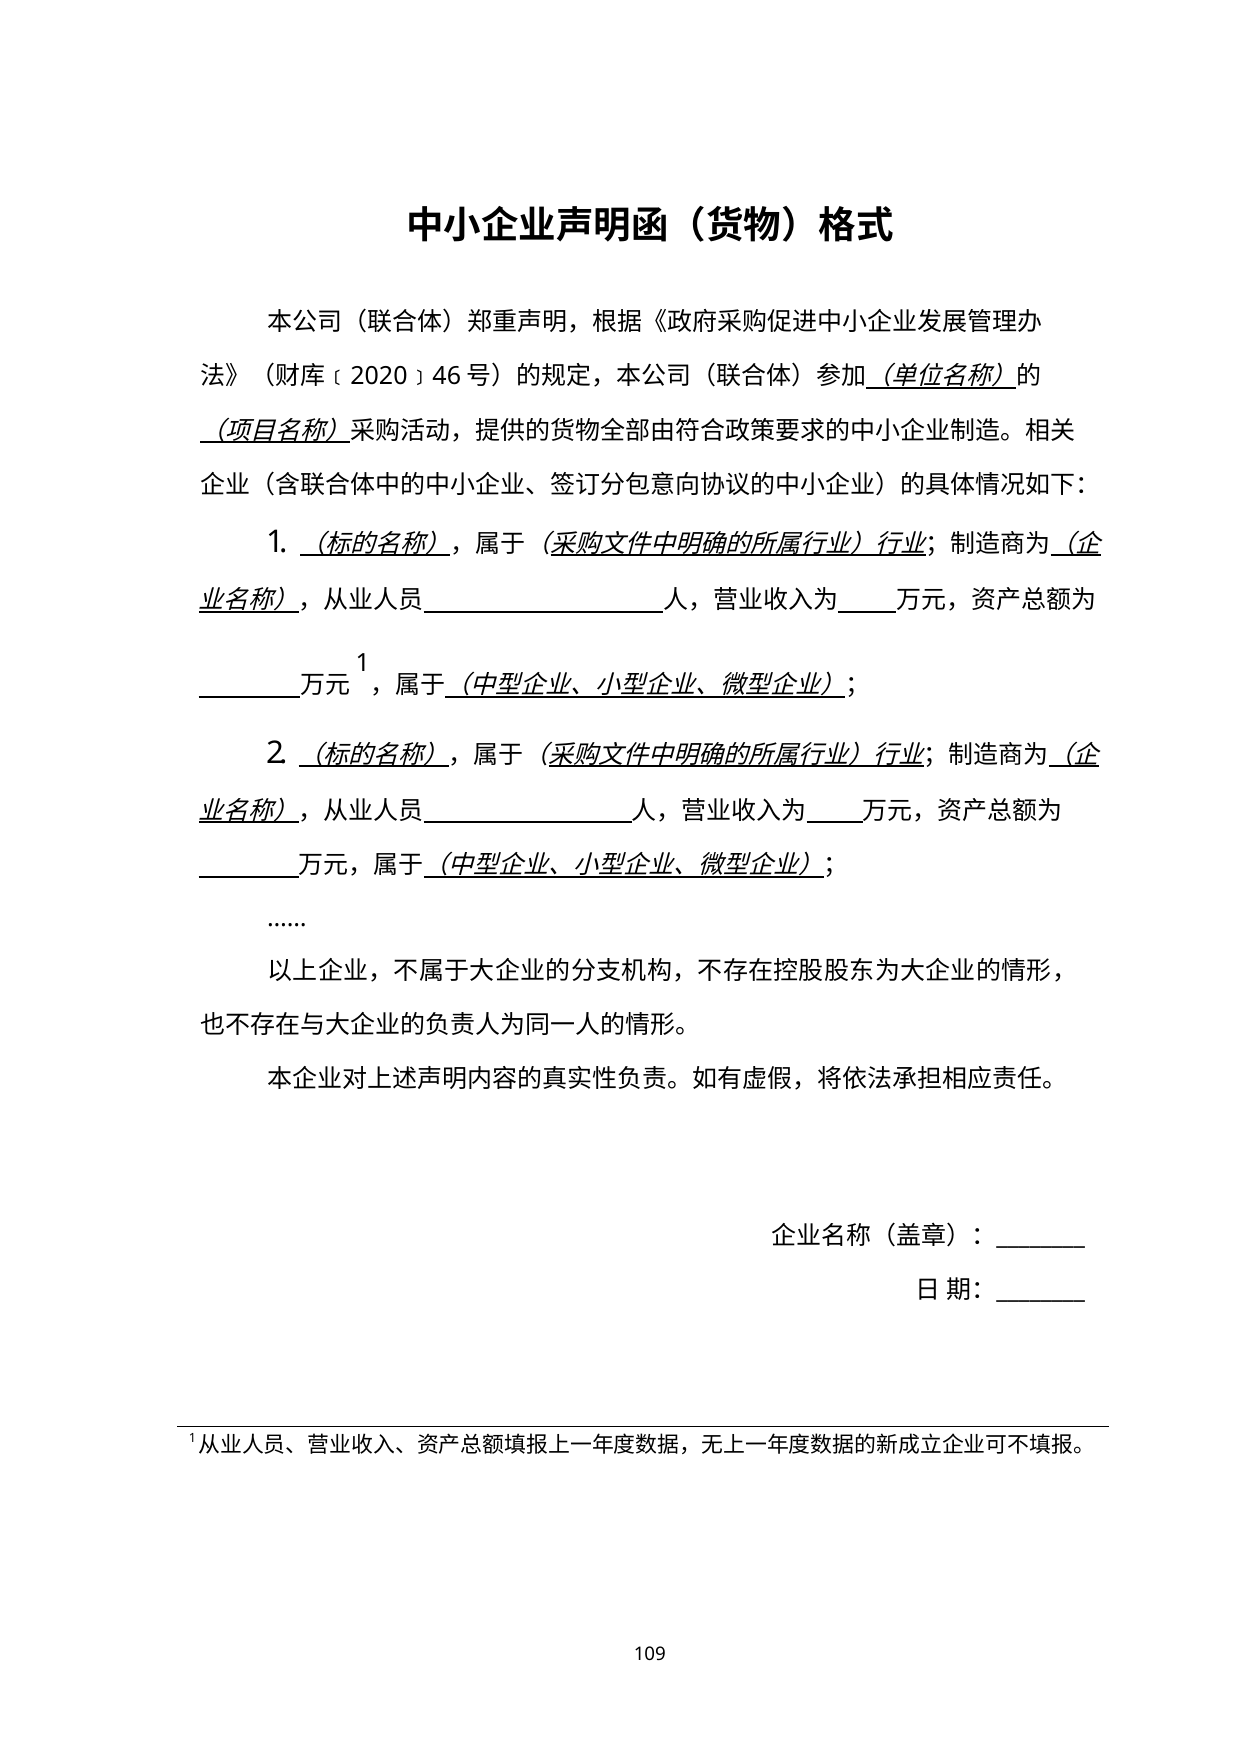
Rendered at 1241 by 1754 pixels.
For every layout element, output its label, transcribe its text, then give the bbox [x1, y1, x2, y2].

text 以上企业，不属于大企业的分支机构，不存在控股股东为大企业的情形，也不存在与大企业的负责人为同一人的情形。 [200, 950, 1079, 1041]
text 中小企业声明函（货物）格式 [177, 195, 1122, 249]
text …… [267, 899, 1122, 933]
list （标的名称），属于（采购文件中明确的所属行业）行业；制造商为（企业名称），从业人员 人，营业收入为 万元，资产总额为 万元1，属于（中型企业、小型企业、微型企业）； [198, 519, 1104, 701]
text 日 期：________ [177, 1270, 1084, 1306]
table_header 1从业人员、营业收入、资产总额填报上一年度数据，无上一年度数据的新成立企业可不填报。 [177, 1427, 1109, 1472]
list （标的名称），属于（采购文件中明确的所属行业）行业；制造商为（企业名称），从业人员 人，营业收入为 万元，资产总额为 万元，属于（中型企业、小型企业、微型企业）； [198, 730, 1104, 881]
text 企业名称（盖章）：________ [177, 1215, 1084, 1252]
text 本企业对上述声明内容的真实性负责。如有虚假，将依法承担相应责任。 [200, 1059, 1083, 1095]
text 本公司（联合体）郑重声明，根据《政府采购促进中小企业发展管理办法》（财库﹝2020﹞46号）的规定，本公司（联合体）参加（单位名称）的（项目名称）采购活动，提供的货物全部由符合政策要求的中小企业制造。相关企业（含联合体中的中小企业、签订分包意向协议的中小企业）的具体情况如下： [200, 301, 1079, 501]
